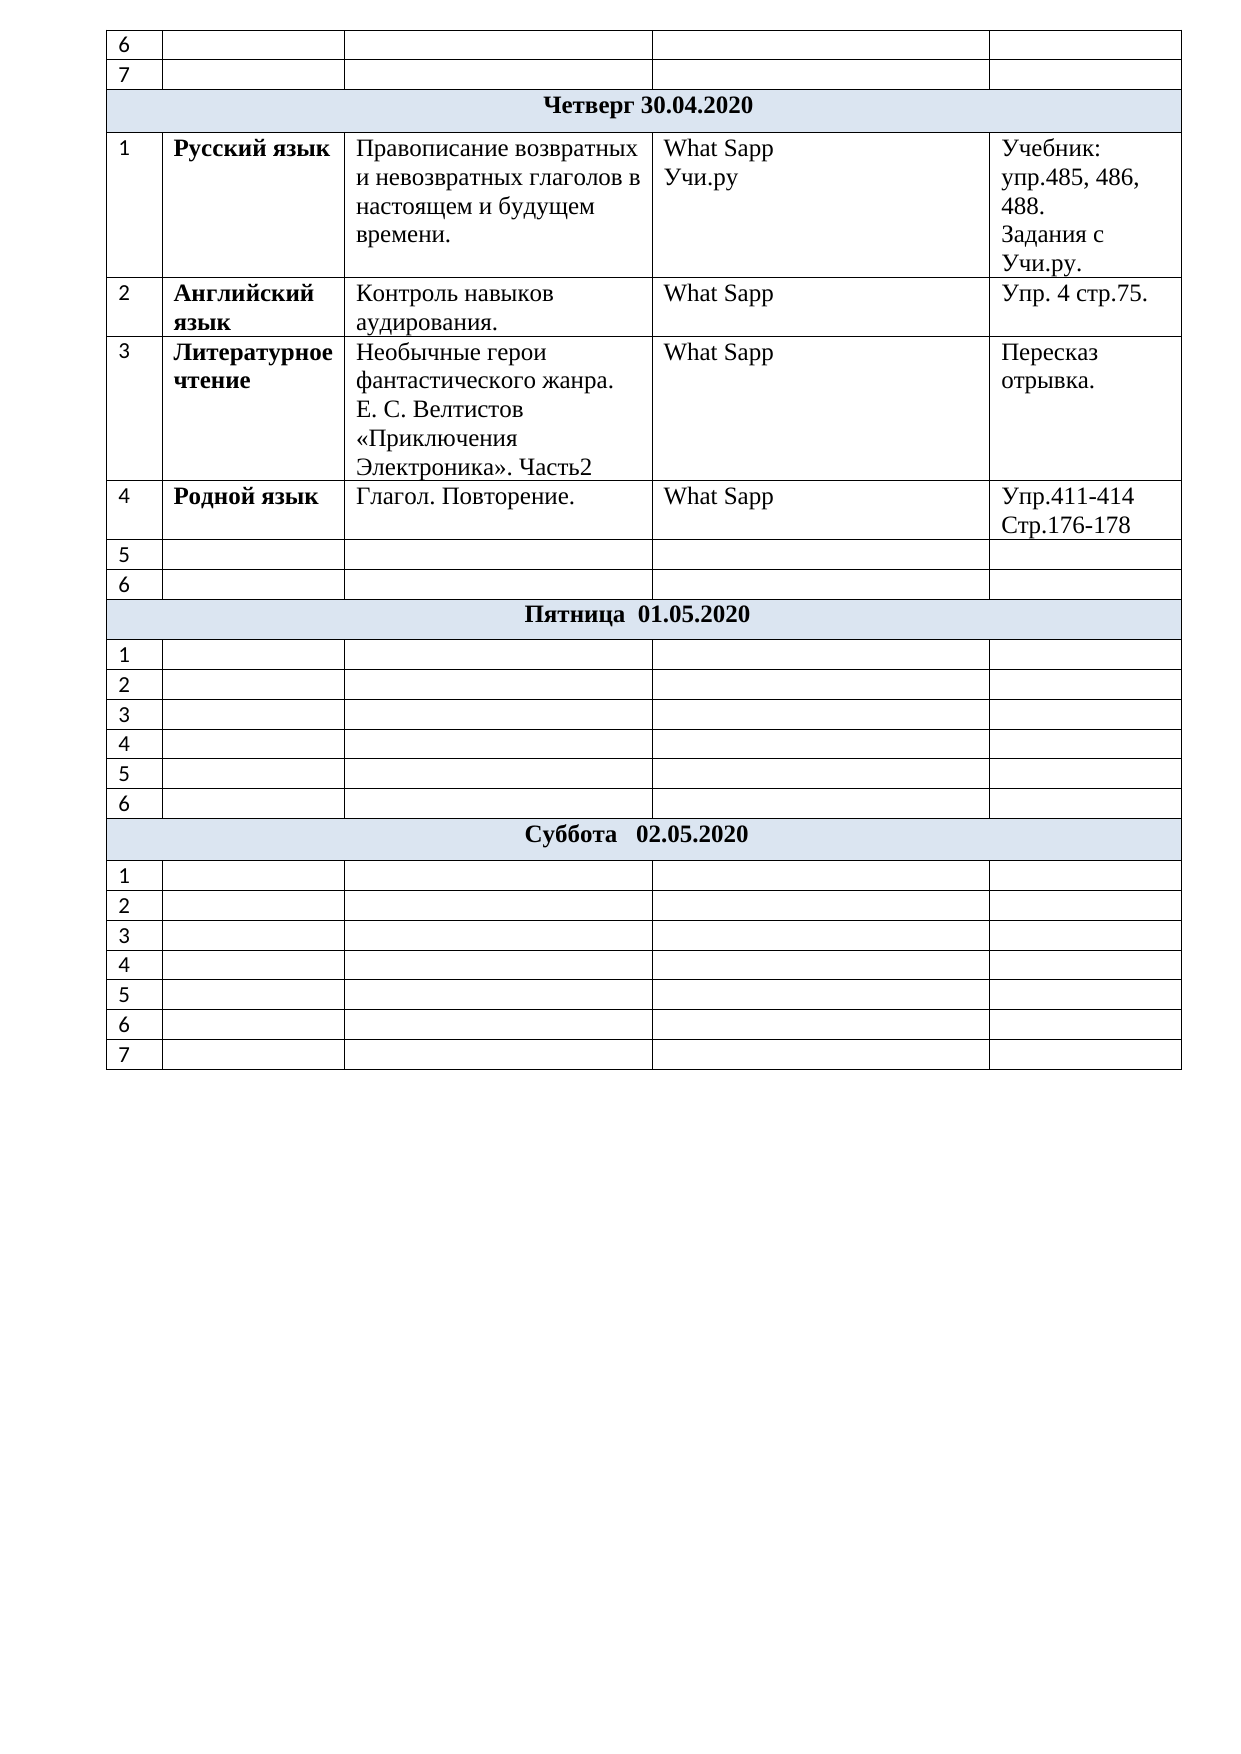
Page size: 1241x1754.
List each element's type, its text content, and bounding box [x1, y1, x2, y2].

table_cell 4 [107, 951, 162, 979]
table_cell [990, 891, 1181, 920]
table_cell Литературное чтение [163, 337, 344, 480]
table_cell [990, 60, 1181, 89]
table_cell [990, 540, 1181, 569]
table_cell [653, 891, 989, 920]
table_cell [163, 540, 344, 569]
table_cell [653, 789, 989, 818]
table_cell [345, 31, 652, 59]
table_cell [653, 670, 989, 699]
table_cell What Sapp Учи.ру [653, 133, 989, 277]
table_cell [345, 700, 652, 728]
table_cell [990, 759, 1181, 788]
table_cell [345, 789, 652, 818]
table_cell 2 [107, 670, 162, 699]
table_cell 5 [107, 540, 162, 569]
table_cell 1 [107, 861, 162, 890]
table_cell [163, 980, 344, 1009]
table_cell Пятница 01.05.2020 [107, 600, 1181, 639]
table_cell 2 [107, 278, 162, 336]
table_cell [990, 861, 1181, 890]
table_cell Упр.411-414 Стр.176-178 [990, 481, 1181, 539]
table_cell 3 [107, 921, 162, 949]
table_cell [163, 1040, 344, 1069]
table_cell [990, 700, 1181, 728]
table_cell [653, 1040, 989, 1069]
table_cell [990, 570, 1181, 598]
table_cell [345, 861, 652, 890]
table_cell [345, 980, 652, 1009]
table_cell [990, 730, 1181, 758]
table_cell [345, 951, 652, 979]
table_cell 1 [107, 640, 162, 669]
table_cell [653, 640, 989, 669]
table_cell [345, 759, 652, 788]
table_cell [163, 891, 344, 920]
table_cell 5 [107, 980, 162, 1009]
table_cell 7 [107, 60, 162, 89]
table_cell [163, 789, 344, 818]
table_cell Упр. 4 стр.75. [990, 278, 1181, 336]
table_cell [345, 1040, 652, 1069]
table_cell [163, 1010, 344, 1039]
table_cell Пересказ отрывка. [990, 337, 1181, 480]
table_cell [345, 921, 652, 949]
table_cell [653, 700, 989, 728]
table_cell [990, 31, 1181, 59]
table_cell [163, 700, 344, 728]
table_cell 6 [107, 789, 162, 818]
table_cell 3 [107, 700, 162, 728]
table_cell Глагол. Повторение. [345, 481, 652, 539]
table_cell 3 [107, 337, 162, 480]
table_cell [990, 980, 1181, 1009]
table_cell [990, 1010, 1181, 1039]
table_cell [163, 31, 344, 59]
table_cell Родной язык [163, 481, 344, 539]
table_cell [163, 640, 344, 669]
table_cell 6 [107, 570, 162, 598]
table_cell [653, 540, 989, 569]
table_cell 1 [107, 133, 162, 277]
table_cell Учебник: упр.485, 486, 488. Задания с Учи.ру. [990, 133, 1181, 277]
table_cell What Sapp [653, 481, 989, 539]
table_cell Контроль навыков аудирования. [345, 278, 652, 336]
table_cell Необычные герои фантастического жанра. Е. С. Велтистов «Приключения Электроника». Часть2 [345, 337, 652, 480]
table_cell [345, 60, 652, 89]
table_cell [345, 730, 652, 758]
table_cell [990, 789, 1181, 818]
table_cell [653, 951, 989, 979]
table_cell [163, 570, 344, 598]
table_cell [163, 861, 344, 890]
table_cell [653, 861, 989, 890]
table_cell Русский язык [163, 133, 344, 277]
table_cell [345, 1010, 652, 1039]
table_cell [653, 921, 989, 949]
table_cell 2 [107, 891, 162, 920]
table_cell [653, 759, 989, 788]
table_cell [653, 570, 989, 598]
table_cell [653, 730, 989, 758]
table_cell [990, 951, 1181, 979]
table_cell [653, 60, 989, 89]
table_cell [163, 670, 344, 699]
table_cell 5 [107, 759, 162, 788]
table_cell 7 [107, 1040, 162, 1069]
table_cell [990, 640, 1181, 669]
table_cell 6 [107, 1010, 162, 1039]
table_cell [345, 670, 652, 699]
table_cell What Sapp [653, 278, 989, 336]
table_cell [163, 951, 344, 979]
table_cell [163, 730, 344, 758]
table_cell [345, 540, 652, 569]
table_cell [345, 640, 652, 669]
table_cell [163, 60, 344, 89]
table_cell 4 [107, 481, 162, 539]
table_cell [990, 921, 1181, 949]
table_cell [345, 891, 652, 920]
table_cell [990, 1040, 1181, 1069]
table_cell 6 [107, 31, 162, 59]
table_cell [990, 670, 1181, 699]
table_cell Английский язык [163, 278, 344, 336]
table_cell [653, 31, 989, 59]
table_cell [163, 921, 344, 949]
table_cell [163, 759, 344, 788]
table_cell Четверг 30.04.2020 [107, 90, 1181, 132]
table_cell 4 [107, 730, 162, 758]
table_cell [653, 980, 989, 1009]
table_cell [653, 1010, 989, 1039]
table_cell [345, 570, 652, 598]
table_cell Суббота 02.05.2020 [107, 819, 1181, 860]
table_cell Правописание возвратных и невозвратных глаголов в настоящем и будущем времени. [345, 133, 652, 277]
table_cell What Sapp [653, 337, 989, 480]
